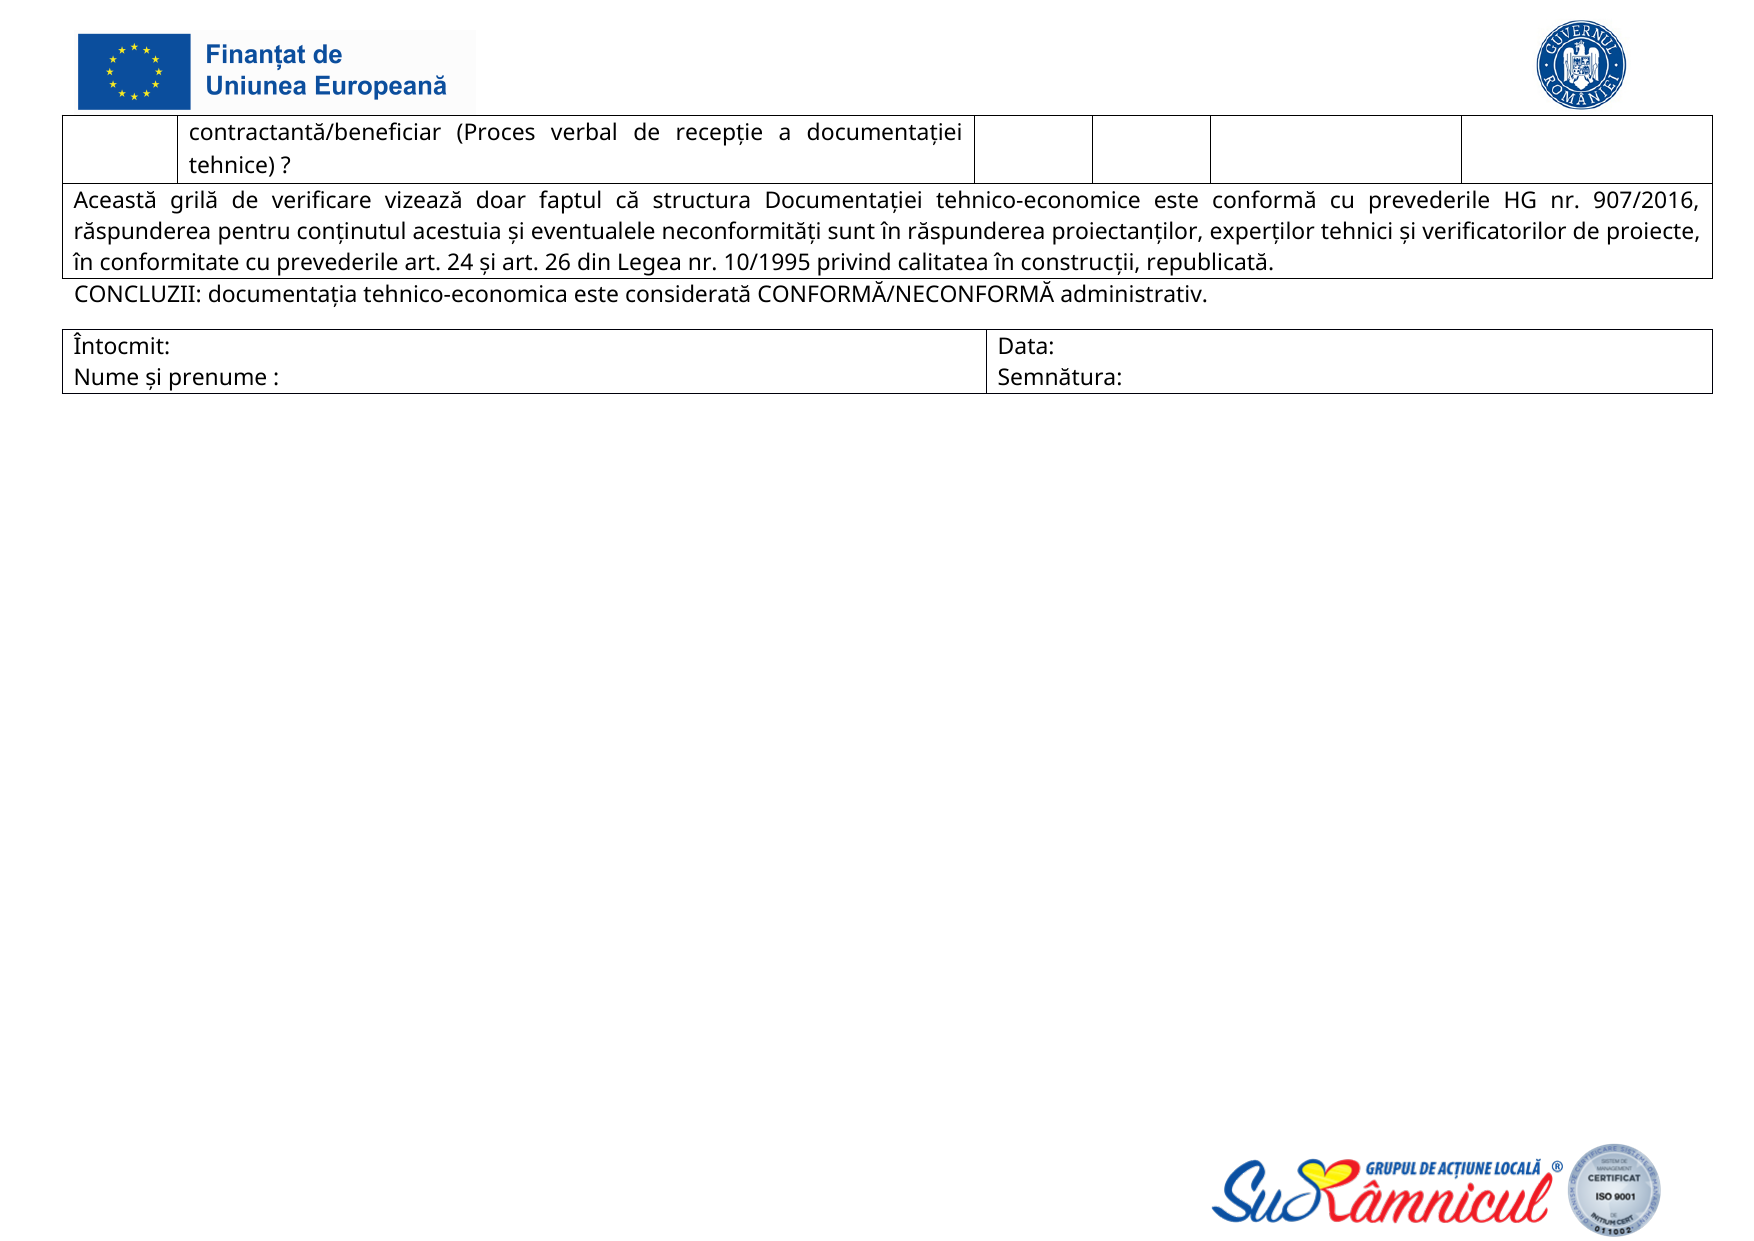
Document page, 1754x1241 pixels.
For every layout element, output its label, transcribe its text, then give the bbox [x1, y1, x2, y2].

table_header Întocmit: [63, 330, 986, 392]
table_header Data: Semnătura: [987, 330, 1712, 392]
picture [1198, 1141, 1665, 1241]
table_cell [63, 116, 177, 183]
table_cell [1462, 116, 1712, 183]
picture [73, 30, 477, 115]
text CONCLUZII: documentația tehnico-economica este considerată CONFORMĂ/NECONFORMĂ administrativ. [74, 279, 1668, 310]
table_cell [1093, 116, 1210, 183]
table_cell Documentația tehnico-economică a fost recepționată de Autoritatea contractantă/beneficiar (Proces verbal de recepție a documentației tehnice) ? [178, 116, 974, 183]
table_cell [975, 116, 1092, 183]
table_cell Această grilă de verificare vizează doar faptul că structura Documentației tehnico-economice este conformă cu prevederile HG nr. 907/2016, răspunderea pentru conținutul acestuia și eventualele neconformități sunt în răspunderea proiectanților, experților tehnici și verificatorilor de proiecte, în conformitate cu prevederile art. 24 și art. 26 din Legea nr. 10/1995 privind calitatea în construcţii, republicată. [63, 184, 1712, 277]
table_cell [1211, 116, 1461, 183]
picture [1532, 15, 1633, 115]
